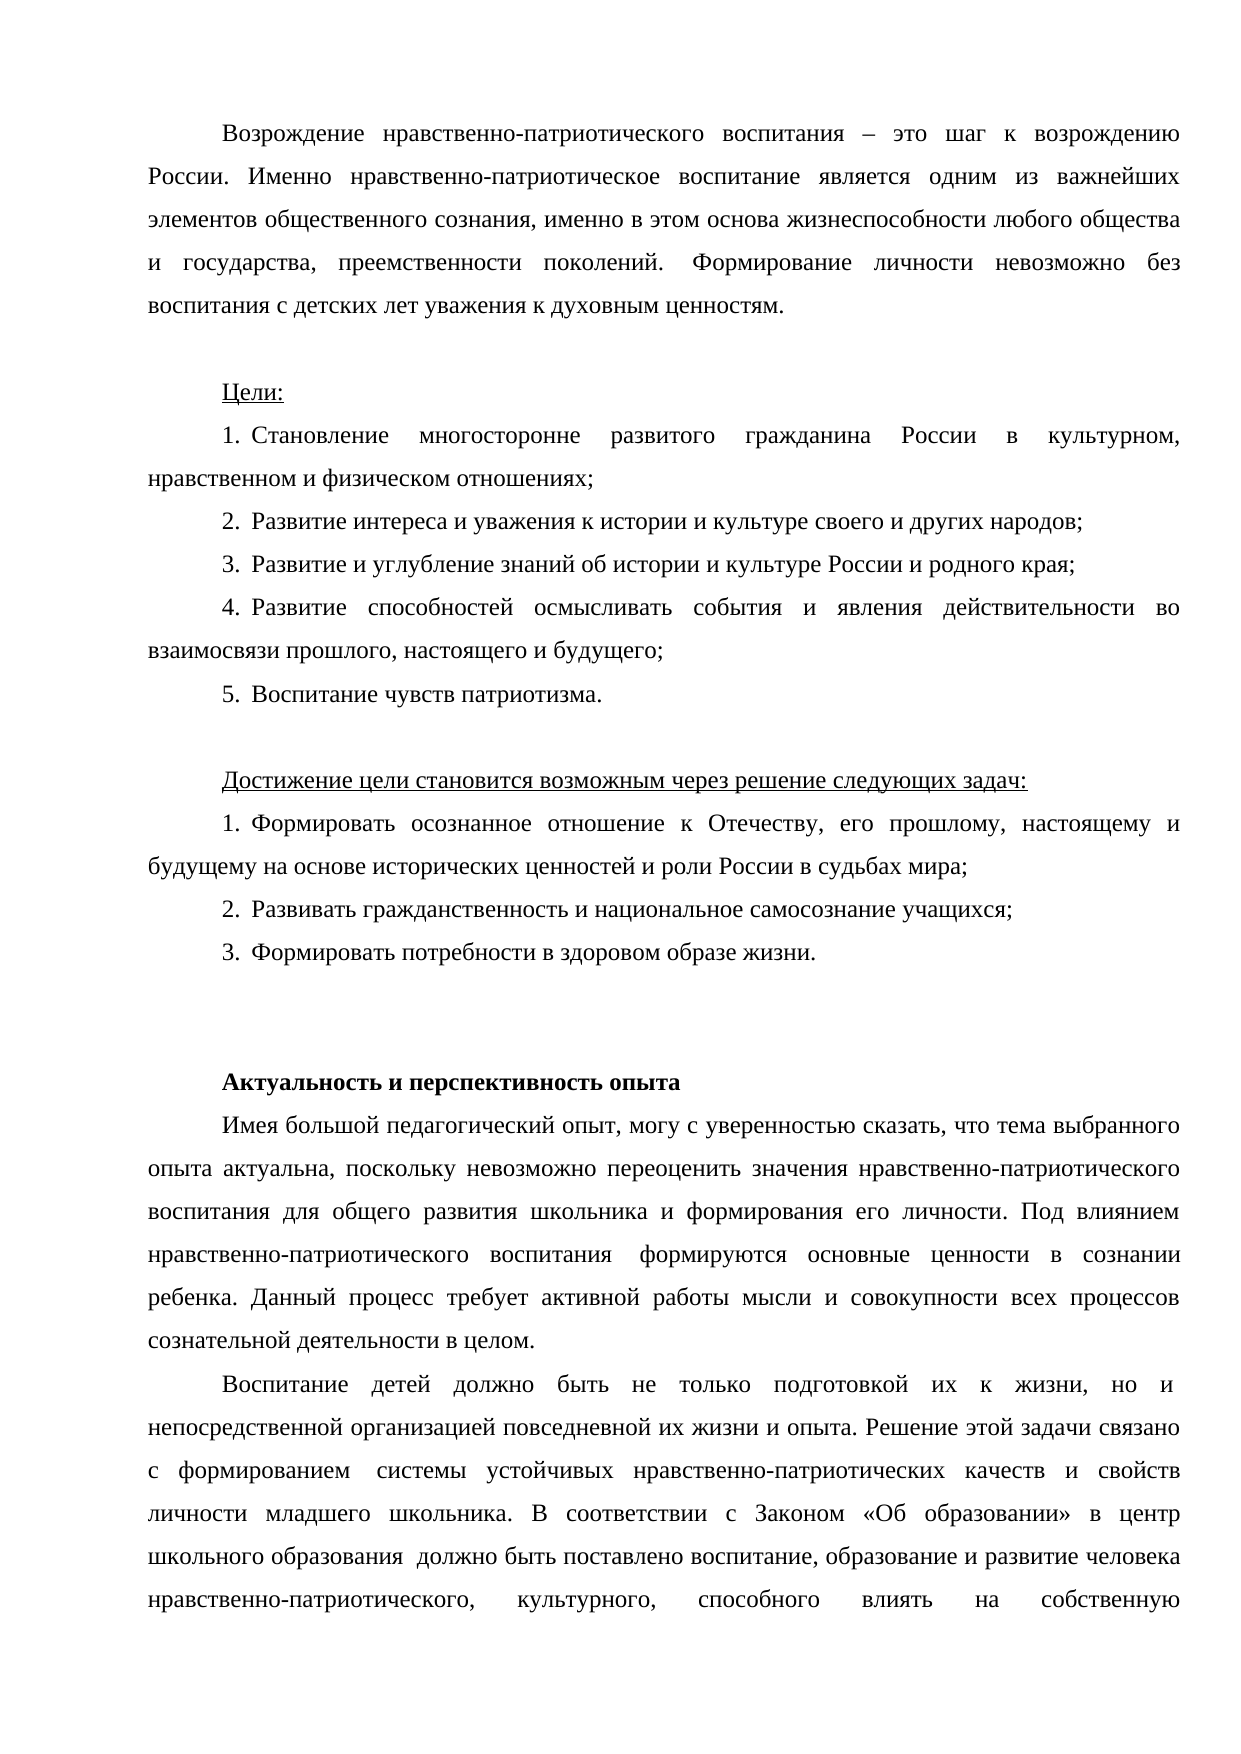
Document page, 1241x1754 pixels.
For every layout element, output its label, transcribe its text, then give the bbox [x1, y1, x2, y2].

list Развитие и углубление знаний об истории и культуре России и родного края; [148, 549, 1181, 578]
list Становление многосторонне развитого гражданина России в культурном, нравственном и физическом отношениях; [148, 420, 1181, 492]
list Формировать осознанное отношение к Отечеству, его прошлому, настоящему и будущему на основе исторических ценностей и роли России в судьбах мира; [148, 808, 1181, 880]
text Имея большой педагогический опыт, могу с уверенностью сказать, что тема выбранного опыта актуальна, поскольку невозможно переоценить значения нравственно-патриотического воспитания для общего развития школьника и формирования его личности. Под влиянием нравственно-патриотического воспитания формируются основные ценности в сознании ребенка. Данный процесс требует активной работы мысли и совокупности всех процессов сознательной деятельности в целом. [148, 1110, 1181, 1354]
list Развивать гражданственность и национальное самосознание учащихся; [148, 894, 1181, 923]
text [148, 1369, 1181, 1613]
text Возрождение нравственно-патриотического воспитания – это шаг к возрождению России. Именно нравственно-патриотическое воспитание является одним из важнейших элементов общественного сознания, именно в этом основа жизнеспособности любого общества и государства, преемственности поколений. Формирование личности невозможно без воспитания с детских лет уважения к духовным ценностям. [148, 118, 1181, 319]
text Цели: [148, 377, 1181, 406]
list Развитие способностей осмысливать события и явления действительности во взаимосвязи прошлого, настоящего и будущего; [148, 592, 1181, 664]
list Развитие интереса и уважения к истории и культуре своего и других народов; [148, 506, 1181, 535]
list Воспитание чувств патриотизма. [148, 679, 1181, 707]
list Формировать потребности в здоровом образе жизни. [148, 937, 1181, 966]
text Актуальность и перспективность опыта [148, 1067, 1181, 1096]
text Достижение цели становится возможным через решение следующих задач: [148, 765, 1181, 794]
